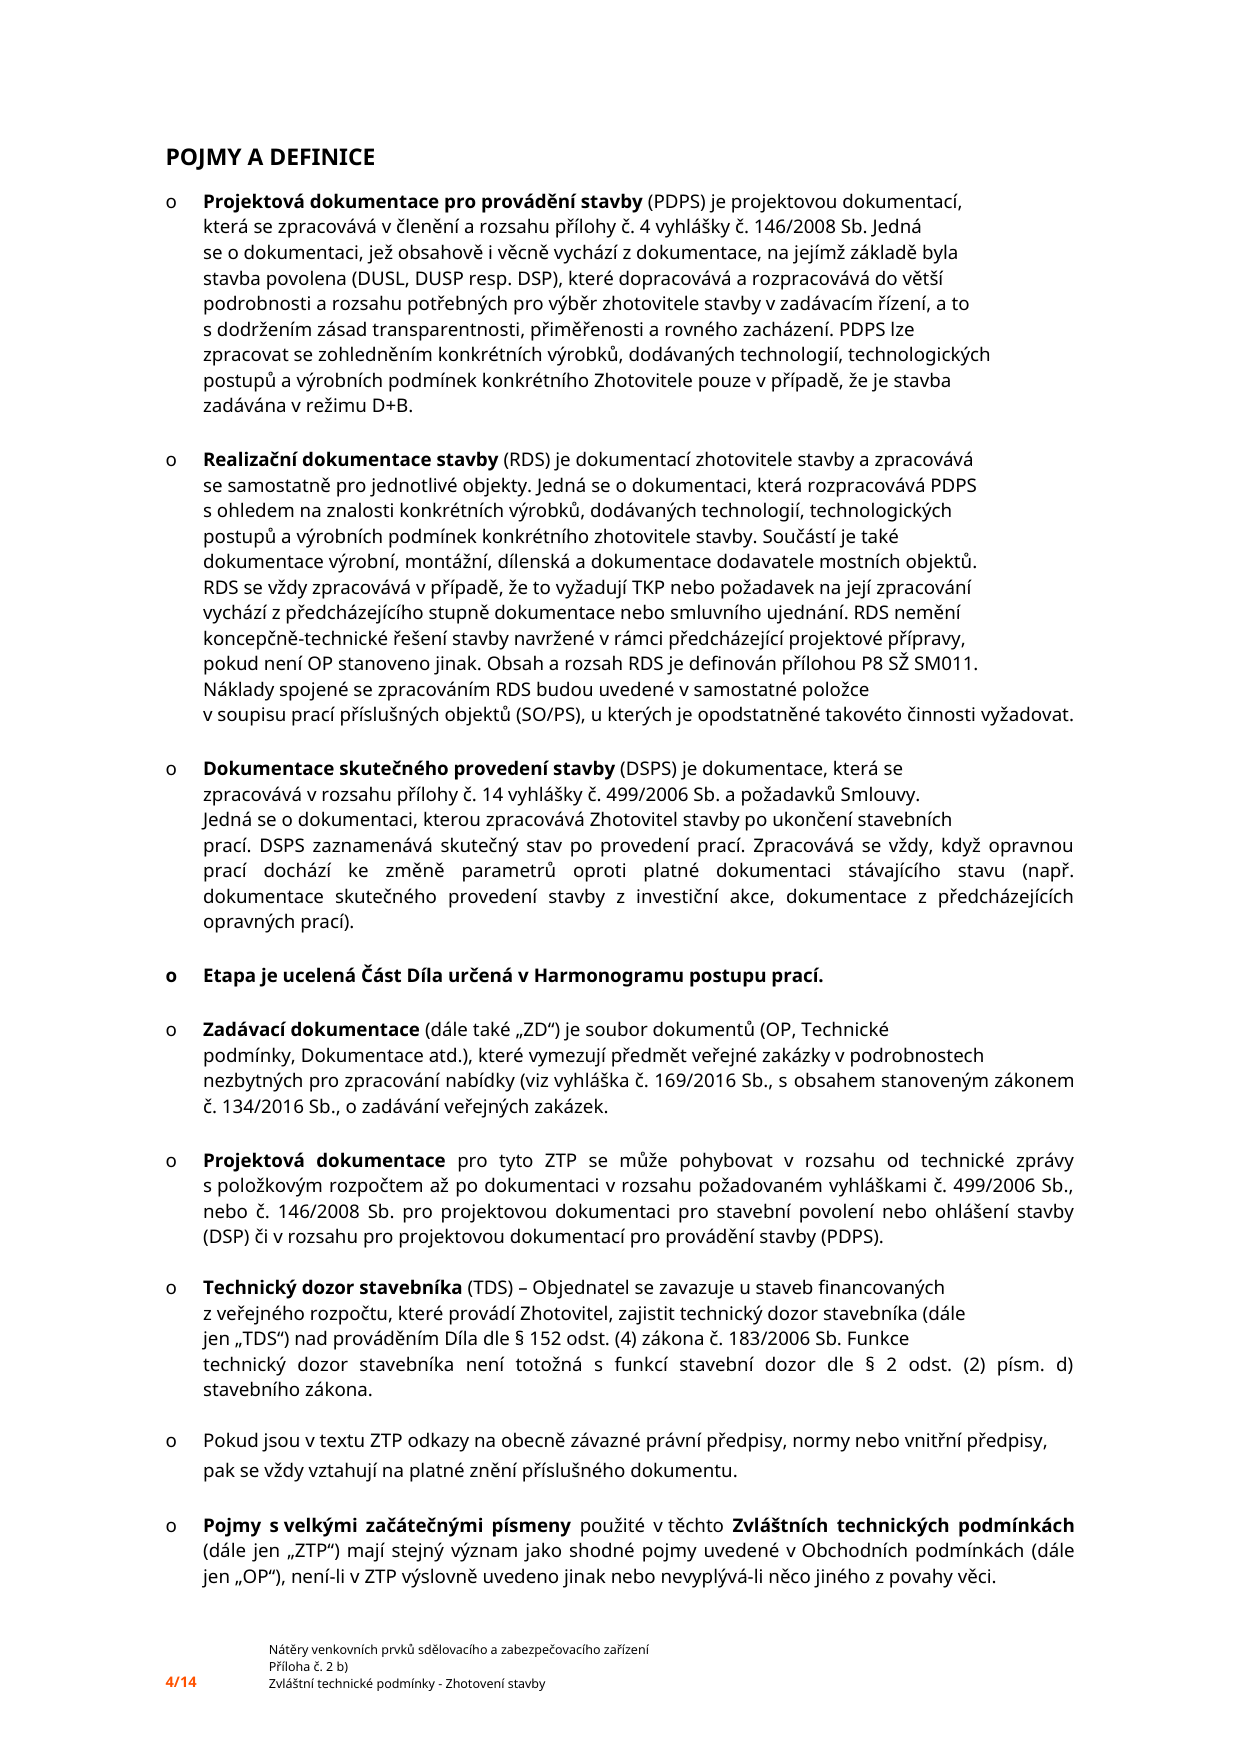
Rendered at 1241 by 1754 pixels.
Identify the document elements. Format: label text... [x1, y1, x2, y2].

text zadávána v režimu D+B. [165, 392, 1075, 418]
text pokud není OP stanoveno jinak. Obsah a rozsah RDS je definován přílohou P8 SŽ SM011. [203, 651, 1075, 676]
text koncepčně-technické řešení stavby navržené v rámci předcházející projektové přípravy, [203, 625, 1075, 651]
text postupů a výrobních podmínek konkrétního Zhotovitele pouze v případě, že je stavba [165, 367, 1075, 392]
text podmínky, Dokumentace atd.), které vymezují předmět veřejné zakázky v podrobnostech [203, 1042, 1075, 1068]
text která se zpracovává v členění a rozsahu přílohy č. 4 vyhlášky č. 146/2008 Sb. Jedná [165, 214, 1075, 239]
text z veřejného rozpočtu, které provádí Zhotovitel, zajistit technický dozor stavebníka (dále [203, 1300, 1075, 1326]
text RDS se vždy zpracovává v případě, že to vyžadují TKP nebo požadavek na její zpracování [203, 574, 1075, 599]
text vychází z předcházejícího stupně dokumentace nebo smluvního ujednání. RDS nemění [203, 599, 1075, 625]
list Projektová dokumentace pro provádění stavby (PDPS) je projektovou dokumentací, [165, 188, 1075, 214]
list Pojmy s velkými začátečnými písmeny použité v těchto Zvláštních technických podmínkách (dále jen „ZTP“) mají stejný význam jako shodné pojmy uvedené v Obchodních podmínkách (dále jen „OP“), není-li v ZTP výslovně uvedeno jinak nebo nevyplývá-li něco jiného z povahy věci. [165, 1512, 1075, 1588]
text nezbytných pro zpracování nabídky (viz vyhláška č. 169/2016 Sb., s obsahem stanoveným zákonem č. 134/2016 Sb., o zadávání veřejných zakázek. [203, 1068, 1075, 1119]
text technický dozor stavebníka není totožná s funkcí stavební dozor dle § 2 odst. (2) písm. d) stavebního zákona. [203, 1351, 1075, 1402]
list Projektová dokumentace pro tyto ZTP se může pohybovat v rozsahu od technické zprávy s položkovým rozpočtem až po dokumentaci v rozsahu požadovaném vyhláškami č. 499/2006 Sb., nebo č. 146/2008 Sb. pro projektovou dokumentaci pro stavební povolení nebo ohlášení stavby (DSP) či v rozsahu pro projektovou dokumentací pro provádění stavby (PDPS). [165, 1147, 1075, 1249]
text Pojmy a definice [165, 141, 1075, 173]
text s dodržením zásad transparentnosti, přiměřenosti a rovného zacházení. PDPS lze [165, 316, 1075, 341]
text Náklady spojené se zpracováním RDS budou uvedené v samostatné položce [203, 676, 1075, 702]
list Realizační dokumentace stavby (RDS) je dokumentací zhotovitele stavby a zpracovává [165, 446, 1075, 472]
text zpracovat se zohledněním konkrétních výrobků, dodávaných technologií, technologických [165, 341, 1075, 367]
text dokumentace výrobní, montážní, dílenská a dokumentace dodavatele mostních objektů. [203, 548, 1075, 574]
list Zadávací dokumentace (dále také „ZD“) je soubor dokumentů (OP, Technické [165, 1017, 1075, 1042]
list Etapa je ucelená Část Díla určená v Harmonogramu postupu prací. [165, 963, 1075, 988]
text se o dokumentaci, jež obsahově i věcně vychází z dokumentace, na jejímž základě byla [165, 239, 1075, 265]
list Dokumentace skutečného provedení stavby (DSPS) je dokumentace, která se [165, 756, 1075, 781]
list Pokud jsou v textu ZTP odkazy na obecně závazné právní předpisy, normy nebo vnitřní předpisy, pak se vždy vztahují na platné znění příslušného dokumentu. [165, 1428, 1075, 1483]
text stavba povolena (DUSL, DUSP resp. DSP), které dopracovává a rozpracovává do větší [165, 265, 1075, 290]
text jen „TDS“) nad prováděním Díla dle § 152 odst. (4) zákona č. 183/2006 Sb. Funkce [203, 1326, 1075, 1351]
text v soupisu prací příslušných objektů (SO/PS), u kterých je opodstatněné takovéto činnosti vyžadovat. [203, 702, 1075, 727]
text postupů a výrobních podmínek konkrétního zhotovitele stavby. Součástí je také [203, 523, 1075, 548]
text zpracovává v rozsahu přílohy č. 14 vyhlášky č. 499/2006 Sb. a požadavků Smlouvy. [203, 781, 1075, 807]
text prací. DSPS zaznamenává skutečný stav po provedení prací. Zpracovává se vždy, když opravnou prací dochází ke změně parametrů oproti platné dokumentaci stávajícího stavu (např. dokumentace skutečného provedení stavby z investiční akce, dokumentace z předcházejících opravných prací). [203, 832, 1075, 934]
text se samostatně pro jednotlivé objekty. Jedná se o dokumentaci, která rozpracovává PDPS [165, 472, 1075, 497]
text s ohledem na znalosti konkrétních výrobků, dodávaných technologií, technologických [203, 497, 1075, 523]
list Technický dozor stavebníka (TDS) – Objednatel se zavazuje u staveb financovaných [165, 1275, 1075, 1300]
text Jedná se o dokumentaci, kterou zpracovává Zhotovitel stavby po ukončení stavebních [203, 807, 1075, 832]
text podrobnosti a rozsahu potřebných pro výběr zhotovitele stavby v zadávacím řízení, a to [165, 290, 1075, 316]
